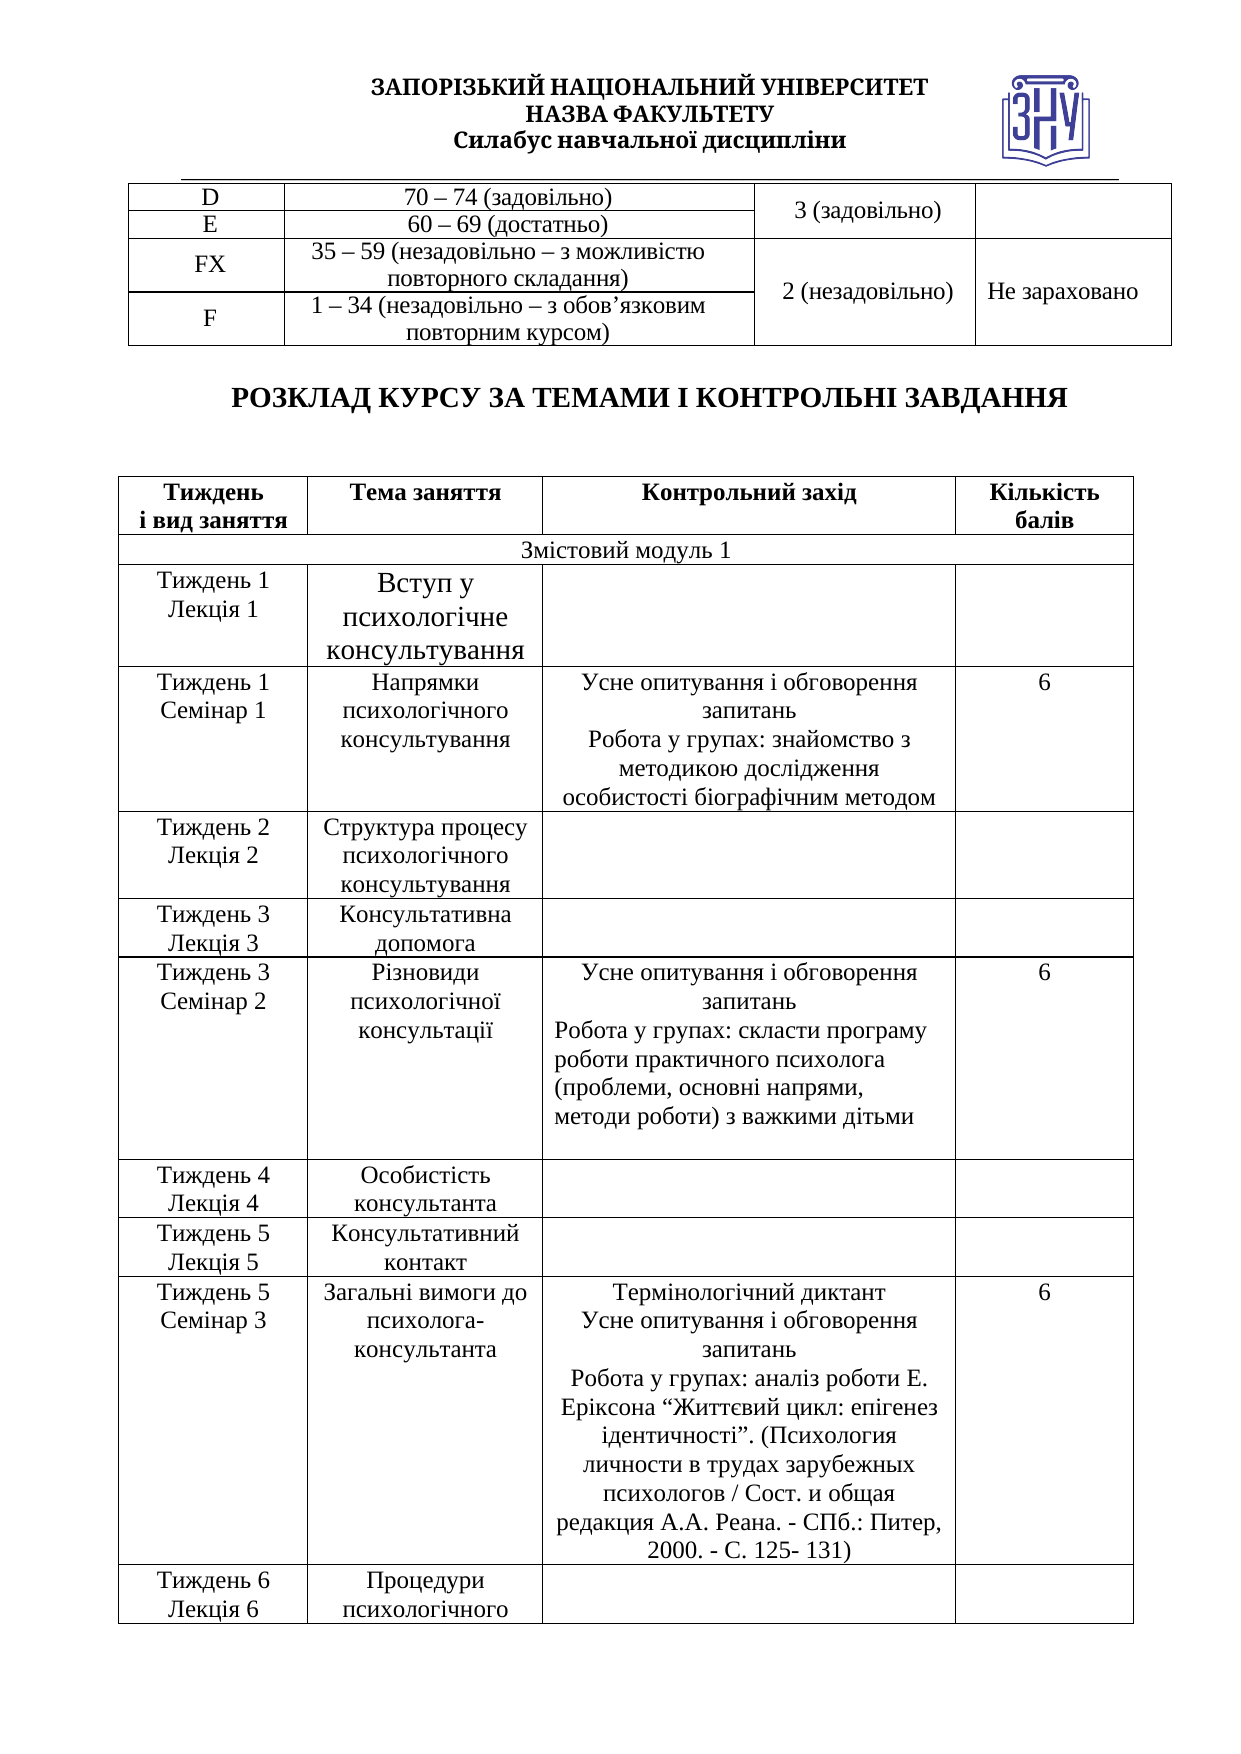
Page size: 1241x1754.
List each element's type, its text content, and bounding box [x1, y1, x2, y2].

table_cell F [129, 293, 284, 345]
table_cell 6 [956, 958, 1133, 1159]
table_cell Тиждень 6 Лекція 6 [119, 1565, 307, 1623]
table_cell [956, 899, 1133, 956]
table_cell Особистість консультанта [308, 1160, 542, 1217]
table_cell [956, 565, 1133, 666]
table_header Тема заняття [308, 477, 542, 534]
table_cell Усне опитування і обговорення запитань Робота у групах: знайомство з методикою дослідження особистості біографічним методом [543, 667, 955, 811]
table_cell [543, 1218, 955, 1276]
table_cell Тиждень 5 Семінар 3 [119, 1277, 307, 1564]
table_cell Консультативний контакт [308, 1218, 542, 1276]
table_cell Загальні вимоги до психолога-консультанта [308, 1277, 542, 1564]
text РОЗКЛАД КУРСУ ЗА ТЕМАМИ І КОНТРОЛЬНІ ЗАВДАННЯ [118, 380, 1181, 413]
table_cell Різновиди психологічної консультації [308, 958, 542, 1159]
table_cell Процедури психологічного консультування [308, 1565, 542, 1623]
table_cell Тиждень 2 Лекція 2 [119, 812, 307, 898]
table_cell Усне опитування і обговорення запитань Робота у групах: скласти програму роботи практичного психолога (проблеми, основні напрями, методи роботи) з важкими дітьми [543, 958, 955, 1159]
table_cell Тиждень 5 Лекція 5 [119, 1218, 307, 1276]
table_cell [543, 565, 955, 666]
table_cell 60 – 69 (достатньо) [285, 211, 754, 238]
table_cell 3 (задовільно) [755, 184, 975, 238]
table_cell Змістовий модуль 1 [119, 535, 1133, 564]
table_cell 35 – 59 (незадовільно – з можливістю повторного складання) [285, 239, 754, 291]
table_cell D [129, 184, 284, 210]
table_cell [956, 1218, 1133, 1276]
table_cell 6 [956, 1277, 1133, 1564]
table_cell Вступ у психологічне консультування [308, 565, 542, 666]
picture [1002, 75, 1090, 167]
table_cell FX [129, 239, 284, 291]
table_cell Напрямки психологічного консультування [308, 667, 542, 811]
table_cell Тиждень 4 Лекція 4 [119, 1160, 307, 1217]
table_cell [956, 1160, 1133, 1217]
table_cell [543, 812, 955, 898]
table_cell E [129, 211, 284, 238]
table_cell 6 [956, 667, 1133, 811]
table_cell [543, 899, 955, 956]
table_cell Тиждень 1 Лекція 1 [119, 565, 307, 666]
table_cell 2 (незадовільно) [755, 239, 975, 345]
table_cell 1 – 34 (незадовільно – з обов’язковим повторним курсом) [285, 293, 754, 345]
table_header Тиждень і вид заняття [119, 477, 307, 534]
table_cell 70 – 74 (задовільно) [285, 184, 754, 210]
table_cell Консультативна допомога [308, 899, 542, 956]
table_cell [543, 1160, 955, 1217]
table_header Кількість балів [956, 477, 1133, 534]
table_cell Структура процесу психологічного консультування [308, 812, 542, 898]
table_cell Не зараховано [976, 239, 1171, 345]
table_header Контрольний захід [543, 477, 955, 534]
table_cell [543, 1565, 955, 1623]
table_cell Термінологічний диктант Усне опитування і обговорення запитань Робота у групах: аналіз роботи Е. Еріксона “Життєвий цикл: епігенез ідентичності”. (Психология личности в трудах зарубежных психологов / Сост. и общая редакция A.A. Реана. - СПб.: Питер, 2000. - С. 125- 131) [543, 1277, 955, 1564]
table_cell [956, 812, 1133, 898]
table_cell Тиждень 3 Семінар 2 [119, 958, 307, 1159]
table_cell Тиждень 1 Семінар 1 [119, 667, 307, 811]
table_cell Тиждень 3 Лекція 3 [119, 899, 307, 956]
table_cell [956, 1565, 1133, 1623]
